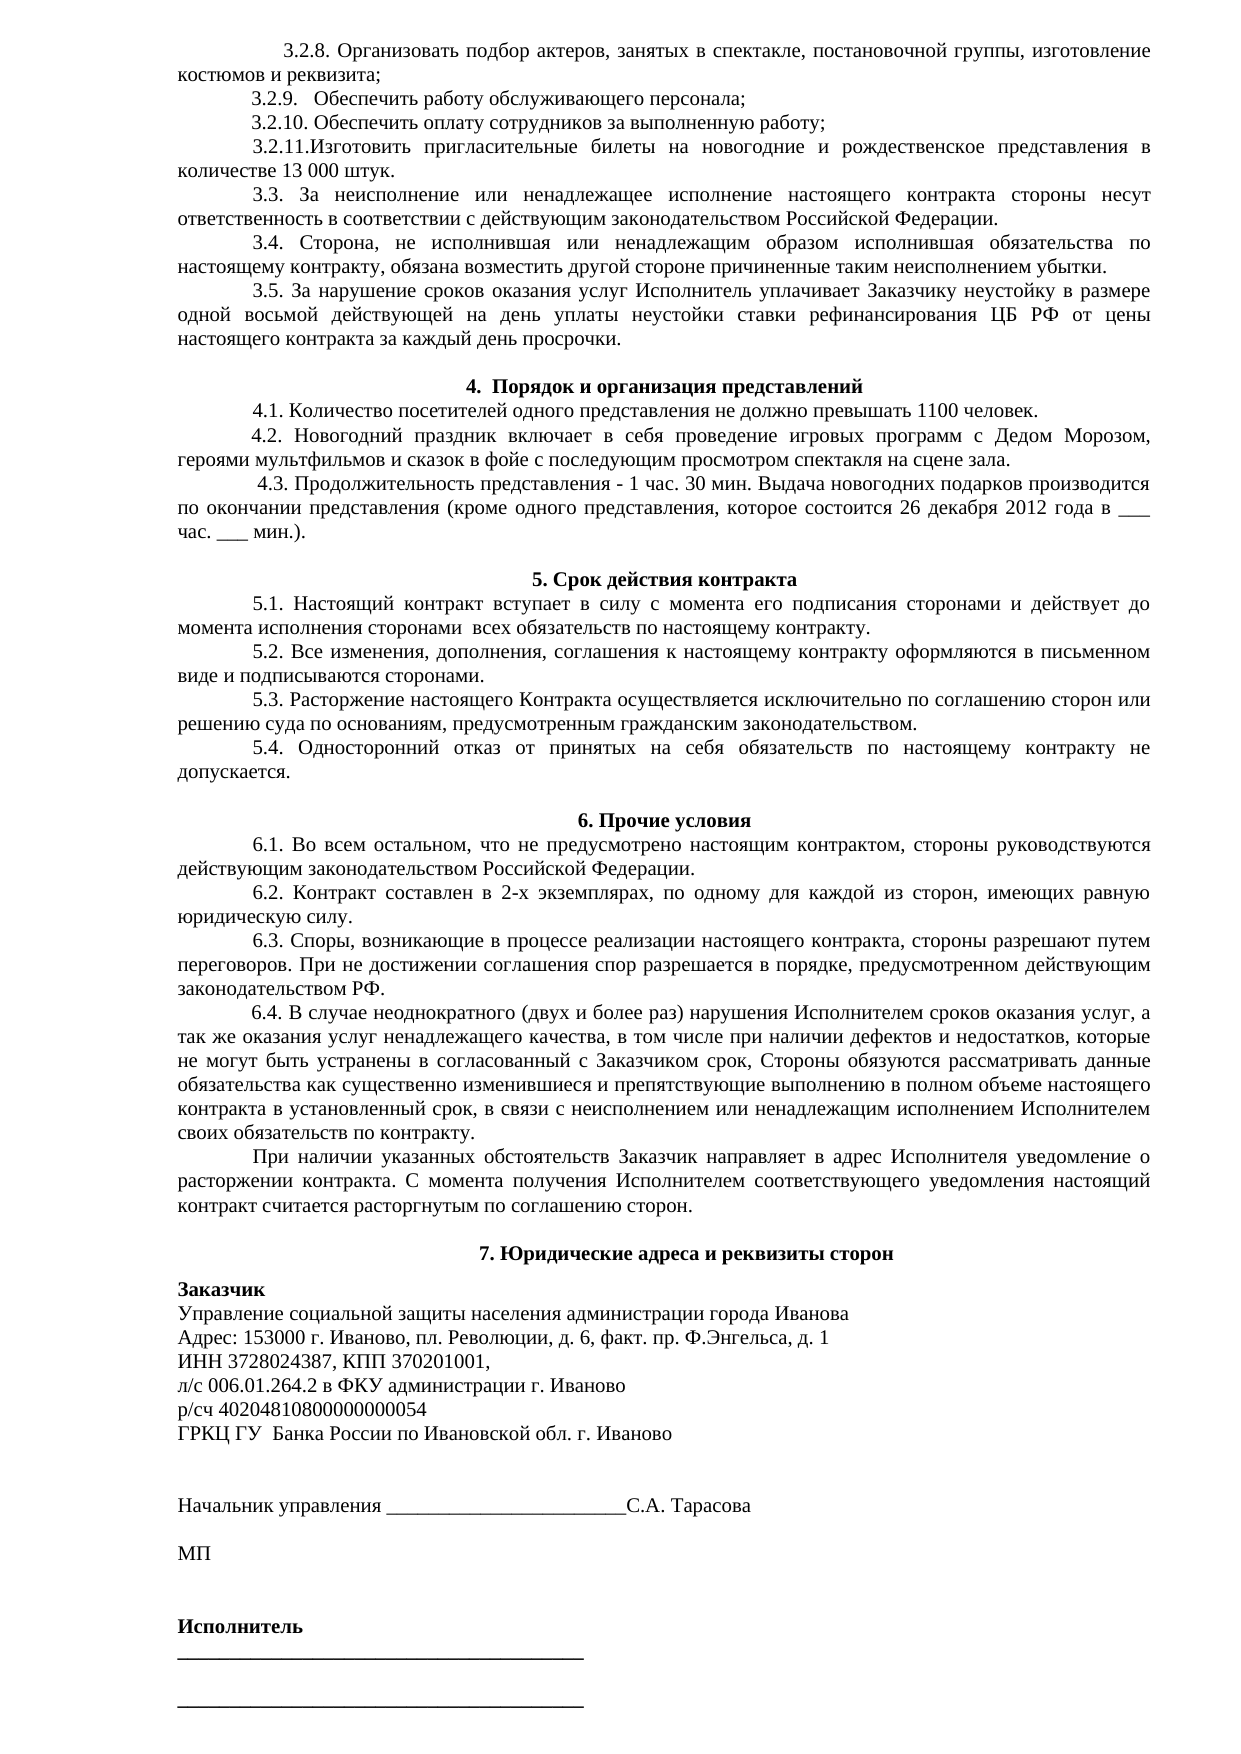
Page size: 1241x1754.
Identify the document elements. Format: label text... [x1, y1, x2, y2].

text Адрес: 153000 г. Иваново, пл. Революции, д. 6, факт. пр. Ф.Энгельса, д. 1 [177, 1325, 1152, 1349]
text Начальник управления _______________________С.А. Тарасова [177, 1493, 1152, 1517]
text 3.2.11.Изготовить пригласительные билеты на новогодние и рождественское представления в количестве 13 000 штук. [177, 134, 1152, 182]
text 5.4. Односторонний отказ от принятых на себя обязательств по настоящему контракту не допускается. [177, 735, 1152, 783]
text 6.3. Споры, возникающие в процессе реализации настоящего контракта, стороны разрешают путем переговоров. При не достижении соглашения спор разрешается в порядке, предусмотренном действующим законодательством РФ. [177, 928, 1152, 1000]
text 3.2.9. Обеспечить работу обслуживающего персонала; [177, 86, 1152, 110]
text 3.5. За нарушение сроков оказания услуг Исполнитель уплачивает Заказчику неустойку в размере одной восьмой действующей на день уплаты неустойки ставки рефинансирования ЦБ РФ от цены настоящего контракта за каждый день просрочки. [177, 278, 1152, 350]
text 4.2. Новогодний праздник включает в себя проведение игровых программ с Дедом Морозом, героями мультфильмов и сказок в фойе с последующим просмотром спектакля на сцене зала. [177, 422, 1152, 471]
text 3.4. Сторона, не исполнившая или ненадлежащим образом исполнившая обязательства по настоящему контракту, обязана возместить другой стороне причиненные таким неисполнением убытки. [177, 230, 1152, 278]
text р/сч 40204810800000000054 [177, 1397, 1152, 1421]
text МП [177, 1541, 1152, 1565]
text ГРКЦ ГУ Банка России по Ивановской обл. г. Иваново [177, 1421, 1152, 1445]
text 5.2. Все изменения, дополнения, соглашения к настоящему контракту оформляются в письменном виде и подписываются сторонами. [177, 639, 1152, 687]
text 4.1. Количество посетителей одного представления не должно превышать 1100 человек. [177, 398, 1152, 422]
text л/с 006.01.264.2 в ФКУ администрации г. Иваново [177, 1373, 1152, 1397]
text 5.1. Настоящий контракт вступает в силу с момента его подписания сторонами и действует до момента исполнения сторонами всех обязательств по настоящему контракту. [177, 591, 1152, 639]
text 6.1. Во всем остальном, что не предусмотрено настоящим контрактом, стороны руководствуются действующим законодательством Российской Федерации. [177, 832, 1152, 880]
text 3.2.8. Организовать подбор актеров, занятых в спектакле, постановочной группы, изготовление костюмов и реквизита; [177, 37, 1152, 86]
text 3.2.10. Обеспечить оплату сотрудников за выполненную работу; [177, 110, 1152, 134]
text 4.3. Продолжительность представления - 1 час. 30 мин. Выдача новогодних подарков производится по окончании представления (кроме одного представления, которое состоится 26 декабря 2012 года в ___ час. ___ мин.). [177, 471, 1152, 543]
text 4. Порядок и организация представлений [177, 374, 1152, 398]
text При наличии указанных обстоятельств Заказчик направляет в адрес Исполнителя уведомление о расторжении контракта. С момента получения Исполнителем соответствующего уведомления настоящий контракт считается расторгнутым по соглашению сторон. [177, 1144, 1152, 1217]
text 3.3. За неисполнение или ненадлежащее исполнение настоящего контракта стороны несут ответственность в соответствии с действующим законодательством Российской Федерации. [177, 182, 1152, 230]
text Заказчик [177, 1277, 1152, 1301]
text 6.4. В случае неоднократного (двух и более раз) нарушения Исполнителем сроков оказания услуг, а так же оказания услуг ненадлежащего качества, в том числе при наличии дефектов и недостатков, которые не могут быть устранены в согласованный с Заказчиком срок, Стороны обязуются рассматривать данные обязательства как существенно изменившиеся и препятствующие выполнению в полном объеме настоящего контракта в установленный срок, в связи с неисполнением или ненадлежащим исполнением Исполнителем своих обязательств по контракту. [177, 1000, 1152, 1144]
text _______________________________________ [177, 1686, 1152, 1710]
text Исполнитель [177, 1613, 1152, 1638]
text ИНН 3728024387, КПП 370201001, [177, 1349, 1152, 1373]
text 7. Юридические адреса и реквизиты сторон [221, 1241, 1152, 1265]
text 5. Срок действия контракта [177, 567, 1152, 591]
text 6. Прочие условия [177, 807, 1152, 832]
text Управление социальной защиты населения администрации города Иванова [177, 1301, 1152, 1325]
text _______________________________________ [177, 1638, 1152, 1662]
text 6.2. Контракт составлен в 2-х экземплярах, по одному для каждой из сторон, имеющих равную юридическую силу. [177, 880, 1152, 928]
text 5.3. Расторжение настоящего Контракта осуществляется исключительно по соглашению сторон или решению суда по основаниям, предусмотренным гражданским законодательством. [177, 687, 1152, 735]
